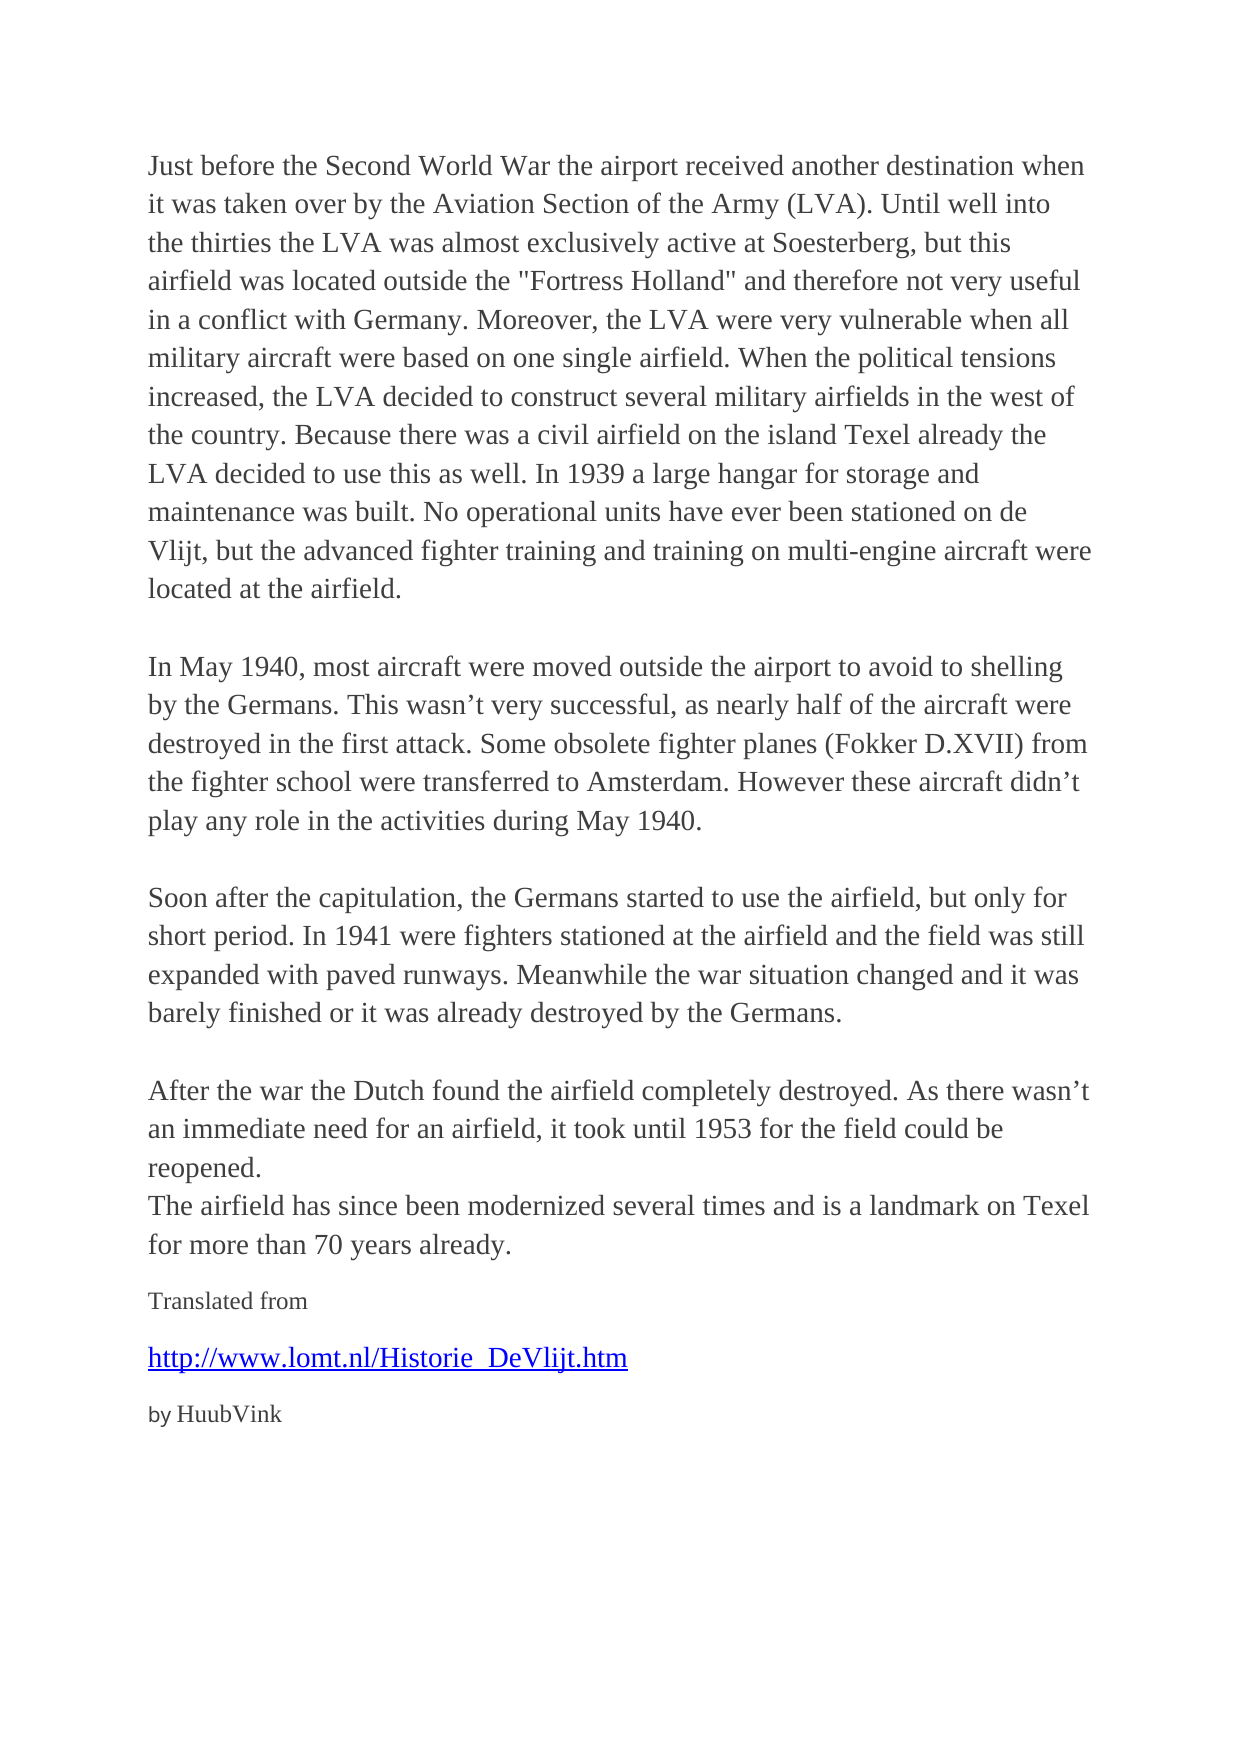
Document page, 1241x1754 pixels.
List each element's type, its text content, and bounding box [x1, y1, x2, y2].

text by HuubVink [148, 1399, 1093, 1429]
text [148, 148, 1093, 1260]
text http://www.lomt.nl/Historie_DeVlijt.htm [148, 1340, 1093, 1373]
text Translated from [148, 1286, 1093, 1315]
